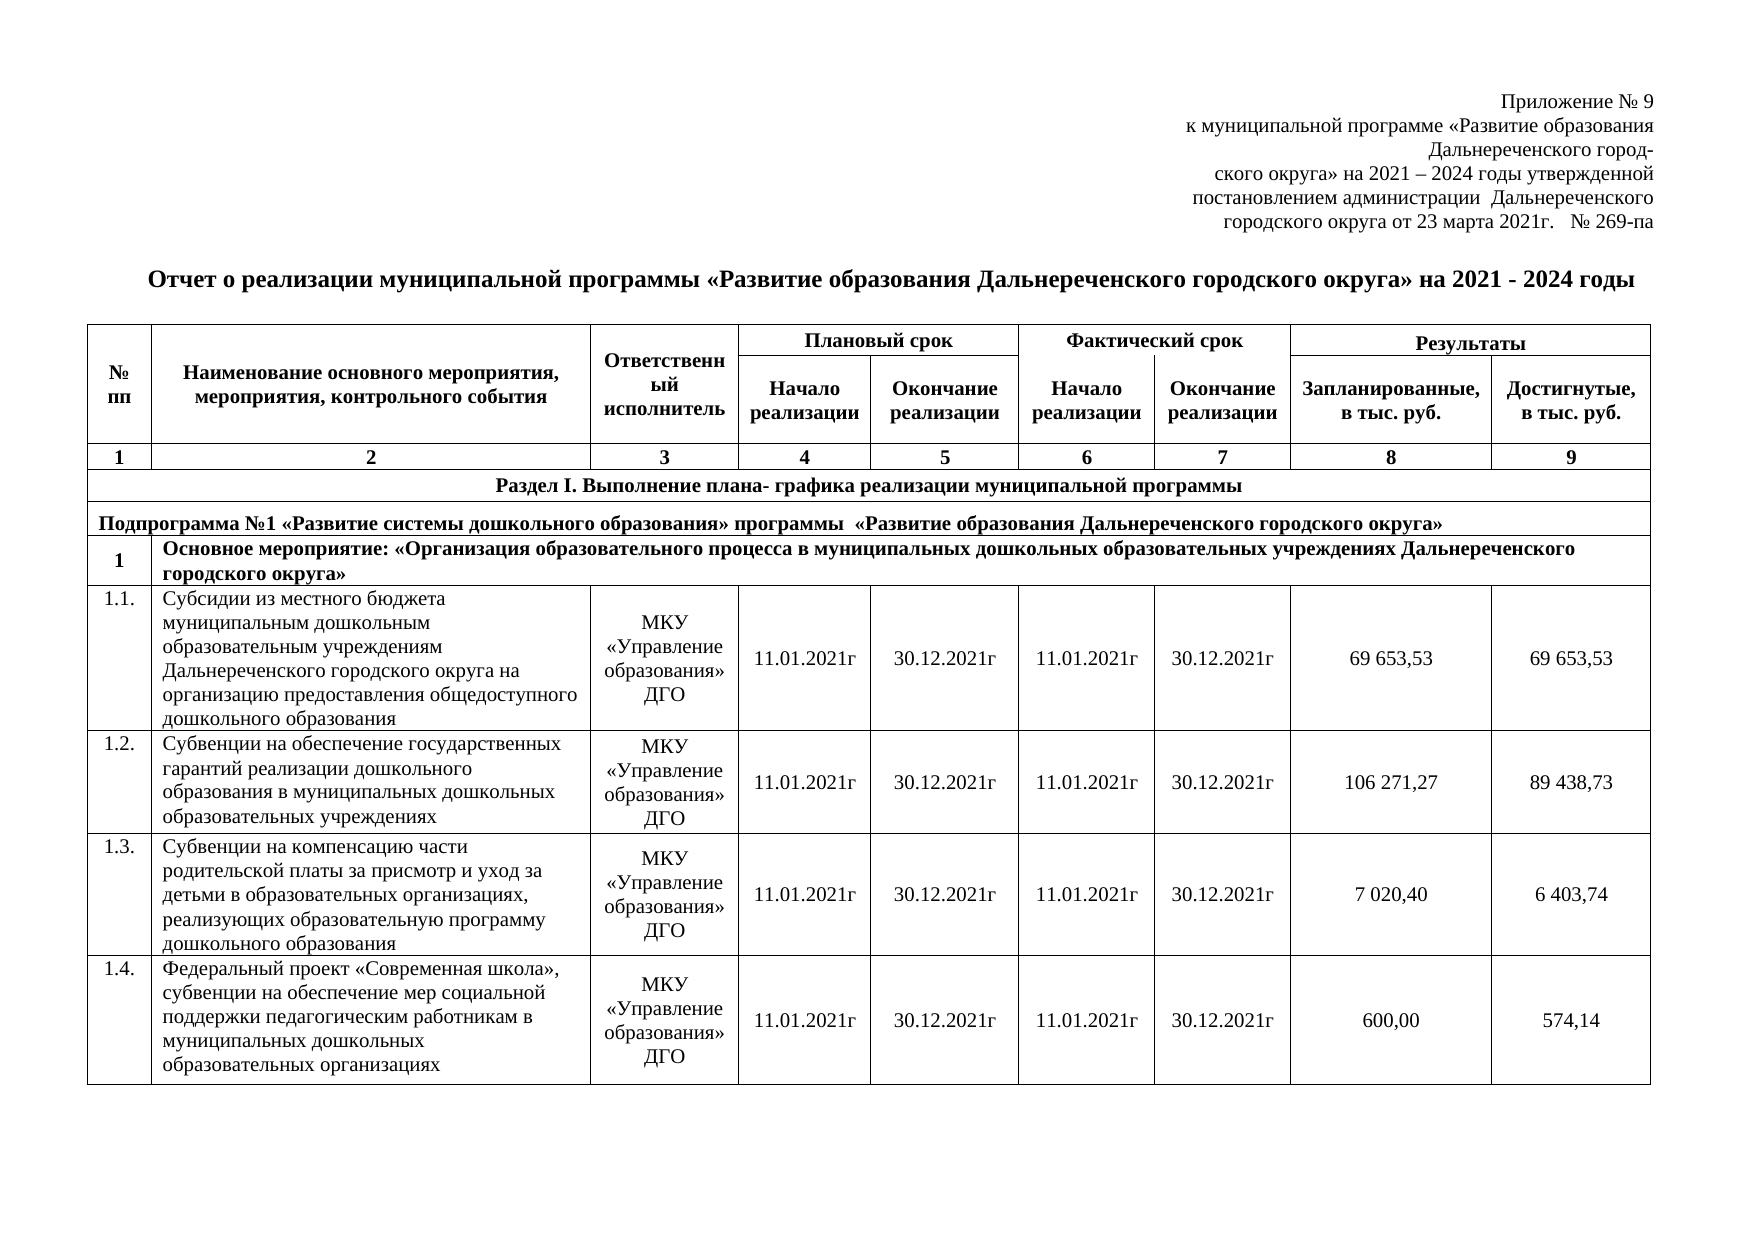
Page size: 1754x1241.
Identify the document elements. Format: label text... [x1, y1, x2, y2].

table_cell 30.12.2021г [871, 956, 1018, 1084]
text ского округа» на 2021 – 2024 годы утвержденной постановлением администрации Дальнереченского городского округа от 23 марта 2021г. № 269-па [1122, 161, 1654, 233]
table_cell 11.01.2021г [1019, 731, 1154, 833]
table_cell 1.1. [88, 586, 151, 730]
table_cell 1 [88, 444, 151, 469]
table_cell 89 438,73 [1492, 731, 1650, 833]
table_cell 1.3. [88, 834, 151, 954]
table_cell Основное мероприятие: «Организация образовательного процесса в муниципальных дошкольных образовательных учреждениях Дальнереченского городского округа» [152, 536, 1650, 585]
table_cell МКУ «Управление образования» ДГО [591, 834, 738, 954]
table_header № пп [88, 325, 151, 443]
text Приложение № 9 [1313, 89, 1654, 113]
table_cell 30.12.2021г [871, 731, 1018, 833]
table_cell Федеральный проект «Современная школа», субвенции на обеспечение мер социальной поддержки педагогическим работникам в муниципальных дошкольных образовательных организациях [152, 956, 590, 1084]
table_cell 600,00 [1291, 956, 1491, 1084]
table_cell 30.12.2021г [1155, 956, 1290, 1084]
text Отчет о реализации муниципальной программы «Развитие образования Дальнереченского городского округа» на 2021 - 2024 годы [89, 264, 1636, 293]
table_cell 6 403,74 [1492, 834, 1650, 954]
table_cell МКУ «Управление образования» ДГО [591, 586, 738, 730]
table_cell Субвенции на компенсацию части родительской платы за присмотр и уход за детьми в образовательных организациях, реализующих образовательную программу дошкольного образования [152, 834, 590, 954]
table_cell Достигнутые, в тыс. руб. [1492, 356, 1650, 443]
table_cell Запланированные, в тыс. руб. [1291, 356, 1491, 443]
table_cell 11.01.2021г [739, 731, 870, 833]
table_cell 11.01.2021г [739, 586, 870, 730]
table_cell Субвенции на обеспечение государственных гарантий реализации дошкольного образования в муниципальных дошкольных образовательных учреждениях [152, 731, 590, 833]
table_header Плановый срок [739, 325, 1018, 355]
table_cell 106 271,27 [1291, 731, 1491, 833]
table_cell Субсидии из местного бюджета муниципальным дошкольным образовательным учреждениям Дальнереченского городского округа на организацию предоставления общедоступного дошкольного образования [152, 586, 590, 730]
table_cell 11.01.2021г [1019, 586, 1154, 730]
table_cell 30.12.2021г [871, 834, 1018, 954]
table_cell 30.12.2021г [871, 586, 1018, 730]
table_cell 11.01.2021г [739, 956, 870, 1084]
table_cell 30.12.2021г [1155, 586, 1290, 730]
table_cell Окончание реализации [1155, 355, 1290, 443]
table_cell Раздел I. Выполнение плана- графика реализации муниципальной программы [88, 470, 1650, 501]
table_header Фактический срок [1019, 325, 1290, 355]
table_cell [591, 956, 738, 1084]
table_cell 7 020,40 [1291, 834, 1491, 954]
table_cell 30.12.2021г [1155, 834, 1290, 954]
table_cell 6 [1019, 444, 1154, 469]
table_cell МКУ «Управление образования» ДГО [591, 731, 738, 833]
table_cell 1.4. [88, 956, 151, 1084]
table_cell 574,14 [1492, 956, 1650, 1084]
table_cell 9 [1492, 444, 1650, 469]
table_header Результаты [1291, 325, 1650, 355]
table_cell 8 [1291, 444, 1491, 469]
table_cell Подпрограмма №1 «Развитие системы дошкольного образования» программы «Развитие образования Дальнереченского городского округа» [88, 502, 1650, 535]
table_cell 1.2. [88, 731, 151, 833]
table_header Наименование основного мероприятия, мероприятия, контрольного события [152, 325, 590, 443]
table_cell Начало реализации [1019, 355, 1154, 443]
table_cell 11.01.2021г [1019, 956, 1154, 1084]
table_cell 69 653,53 [1291, 586, 1491, 730]
table_cell 11.01.2021г [739, 834, 870, 954]
table_cell Начало реализации [739, 356, 870, 443]
table_cell 1 [88, 536, 151, 585]
table_cell 69 653,53 [1492, 586, 1650, 730]
table_cell 2 [152, 444, 590, 469]
table_cell 4 [739, 444, 870, 469]
text к муниципальной программе «Развитие образования Дальнереченского город- [1122, 113, 1654, 161]
table_cell 3 [591, 444, 738, 469]
table_cell 11.01.2021г [1019, 834, 1154, 954]
table_cell 30.12.2021г [1155, 731, 1290, 833]
table_header Ответственный исполнитель [591, 325, 738, 443]
table_cell Окончание реализации [871, 356, 1018, 443]
table_cell 5 [871, 444, 1018, 469]
table_cell 7 [1155, 444, 1290, 469]
